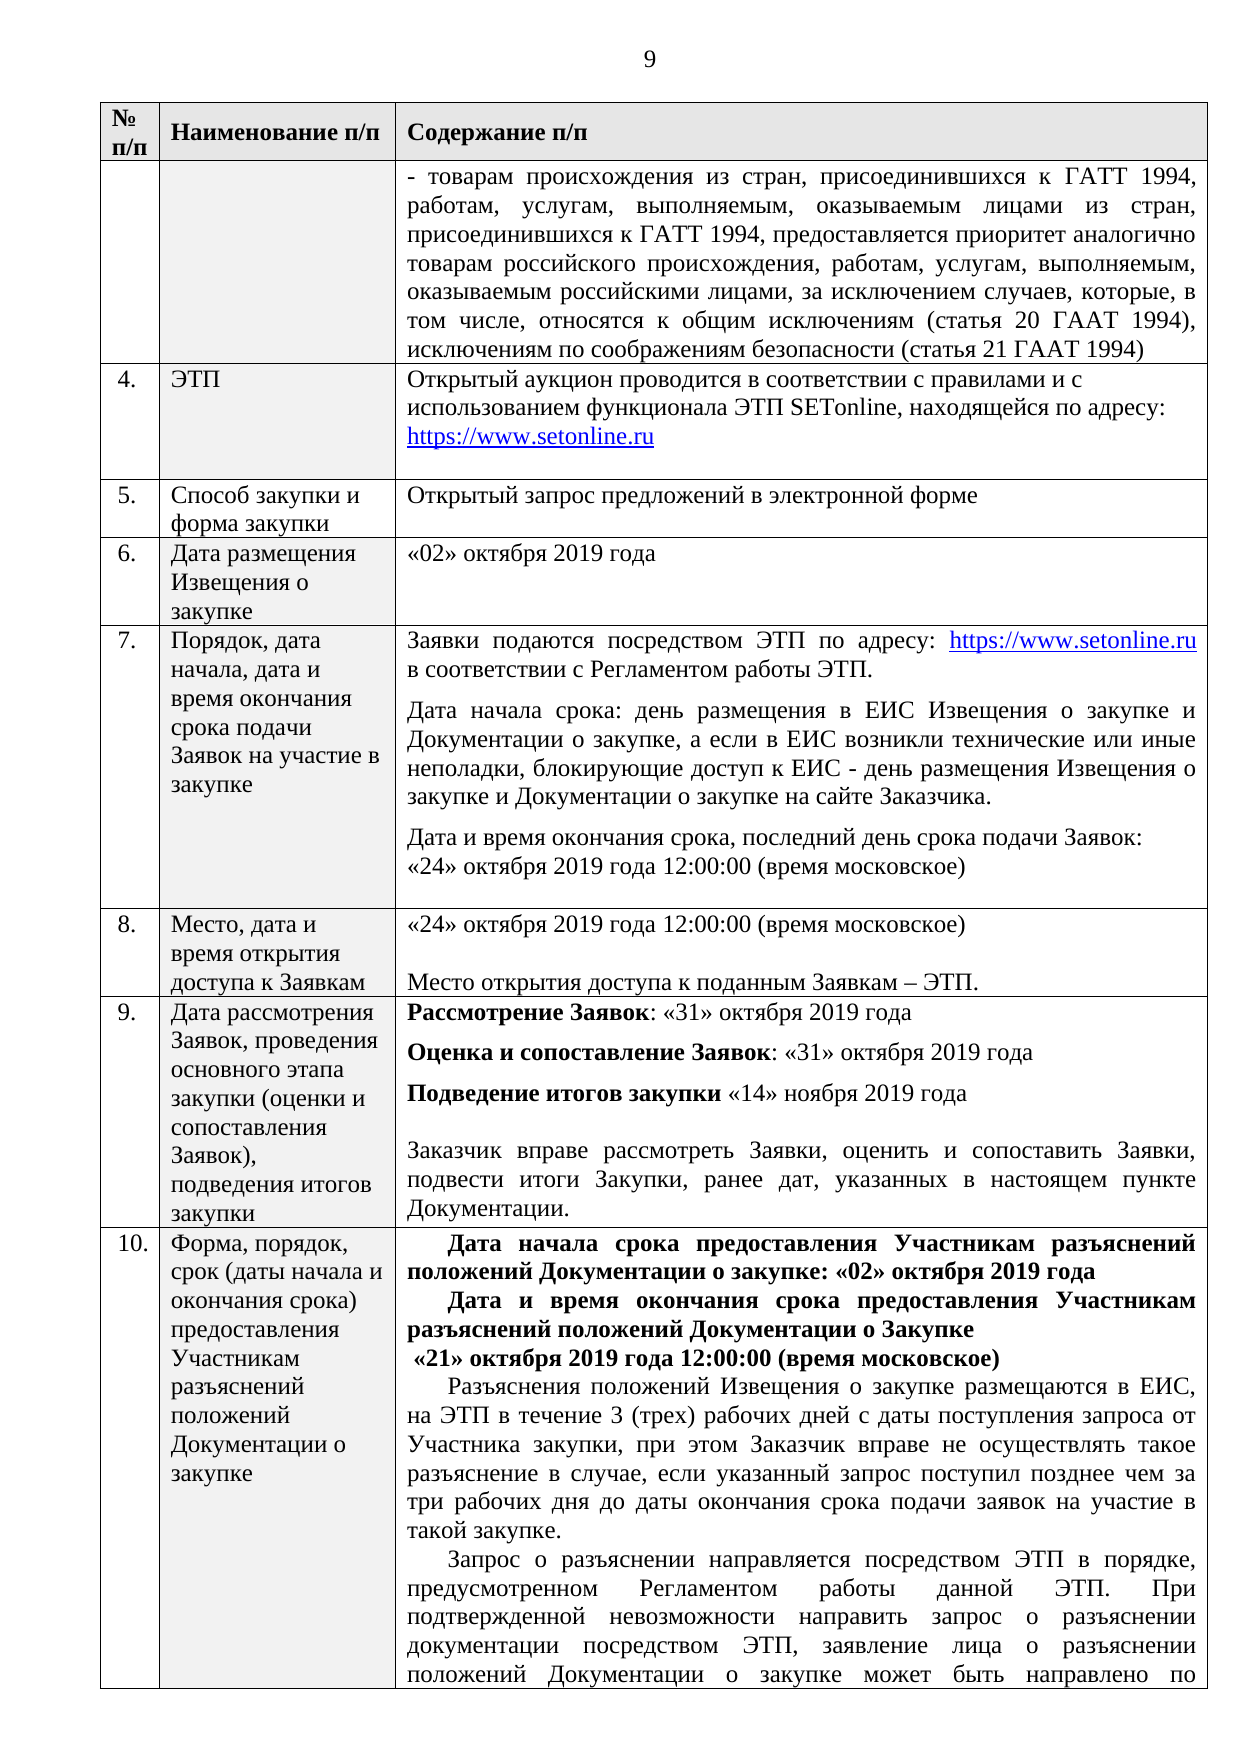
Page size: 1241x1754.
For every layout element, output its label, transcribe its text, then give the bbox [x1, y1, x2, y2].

table_header Содержание п/п [396, 103, 1207, 160]
table_header Наименование п/п [160, 103, 395, 160]
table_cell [396, 161, 1207, 363]
table_cell [101, 538, 159, 624]
table_cell Открытый запрос предложений в электронной форме [396, 480, 1207, 537]
table_header № п/п [101, 103, 159, 160]
table_cell [101, 161, 159, 363]
table_cell [101, 480, 159, 537]
table_cell Дата рассмотрения Заявок, проведения основного этапа закупки (оценки и сопоставления Заявок), подведения итогов закупки [160, 997, 395, 1227]
table_cell [101, 364, 159, 479]
table_cell Рассмотрение Заявок: Оценка и сопоставление Заявок: Подведение итогов закупки Заказчик вправе рассмотреть Заявки, оценить и сопоставить Заявки, подвести итоги Закупки, ранее дат, указанных в настоящем пункте Документации. [396, 997, 1207, 1227]
table_cell Способ закупки и форма закупки [160, 480, 395, 537]
table_cell ЭТП [160, 364, 395, 479]
table_cell [396, 538, 1207, 624]
table_cell [101, 1228, 159, 1688]
table_cell Порядок, дата начала, дата и время окончания срока подачи Заявок на участие в закупке [160, 626, 395, 908]
table_cell [101, 626, 159, 908]
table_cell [160, 1228, 395, 1688]
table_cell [396, 1228, 1207, 1688]
table_cell Открытый аукцион проводится в соответствии с правилами и с использованием функционала ЭТП SETonline, находящейся по адресу: https://www.setonline.ru [396, 364, 1207, 479]
table_cell 12:00:00 (время московское) Место открытия доступа к поданным Заявкам – ЭТП. [396, 909, 1207, 996]
table_cell Дата размещения Извещения о закупке [160, 538, 395, 624]
table_cell Заявки подаются посредством ЭТП по адресу: https://www.setonline.ru в соответствии с Регламентом работы ЭТП. Дата начала срока: день размещения в ЕИС Извещения о закупке и Документации о закупке, а если в ЕИС возникли технические или иные неполадки, блокирующие доступ к ЕИС - день размещения Извещения о закупке и Документации о закупке на сайте Заказчика. Дата и время окончания срока, последний день срока подачи Заявок: 12:00:00 (время московское) [396, 626, 1207, 908]
table_cell [101, 997, 159, 1227]
table_cell [101, 909, 159, 996]
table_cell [160, 161, 395, 363]
table_cell Место, дата и время открытия доступа к Заявкам [160, 909, 395, 996]
